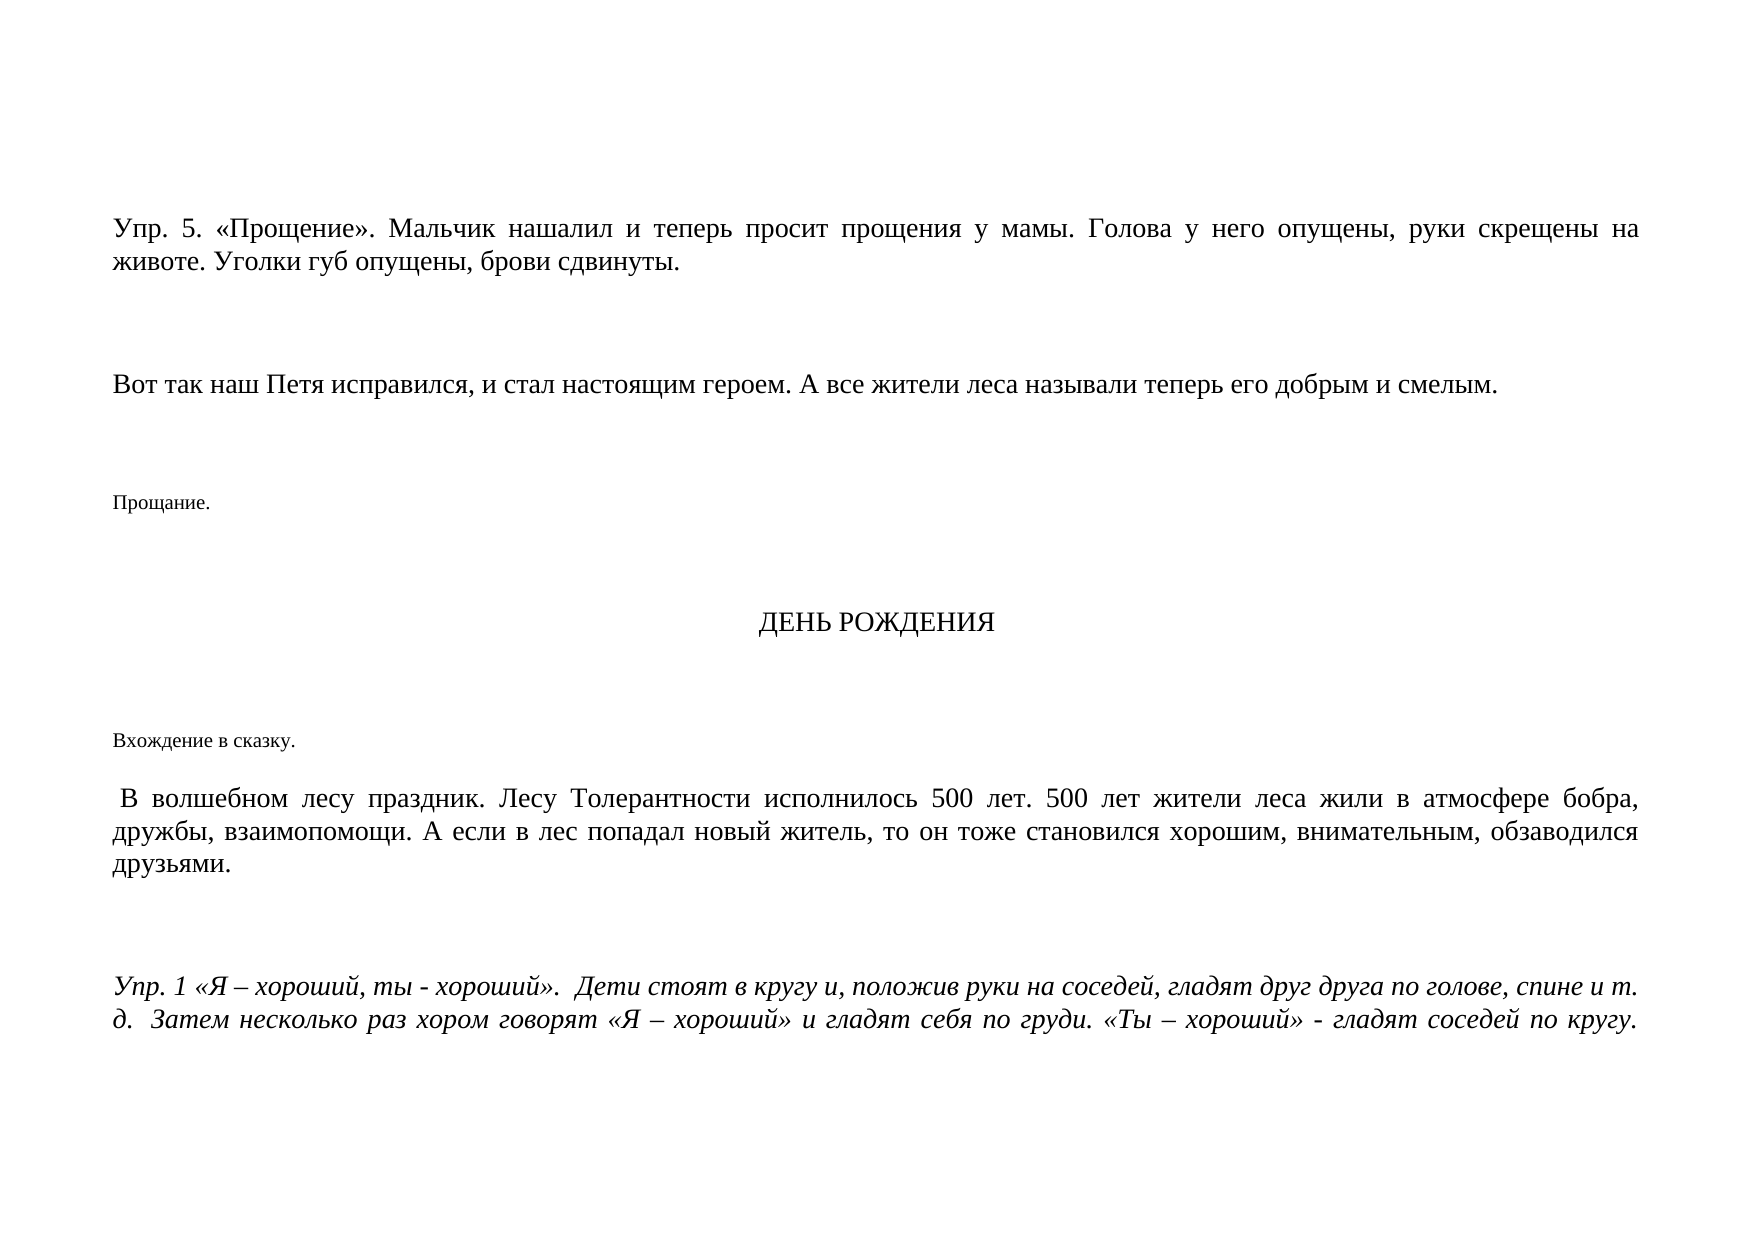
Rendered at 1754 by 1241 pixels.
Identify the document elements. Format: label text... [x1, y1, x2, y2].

text Вхождение в сказку. [112, 728, 1641, 752]
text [112, 969, 1641, 1034]
text В волшебном лесу праздник. Лесу Толерантности исполнилось 500 лет. 500 лет жители леса жили в атмосфере бобра, дружбы, взаимопомощи. А если в лес попадал новый житель, то он тоже становился хорошим, внимательным, обзаводился друзьями. [112, 781, 1641, 878]
text Прощание. [112, 490, 1641, 514]
text ДЕНЬ РОЖДЕНИЯ [112, 605, 1641, 637]
text Упр. 5. «Прощение». Мальчик нашалил и теперь просит прощения у мамы. Голова у него опущены, руки скрещены на животе. Уголки губ опущены, брови сдвинуты. [112, 212, 1641, 276]
text Вот так наш Петя исправился, и стал настоящим героем. А все жители леса называли теперь его добрым и смелым. [112, 367, 1641, 399]
